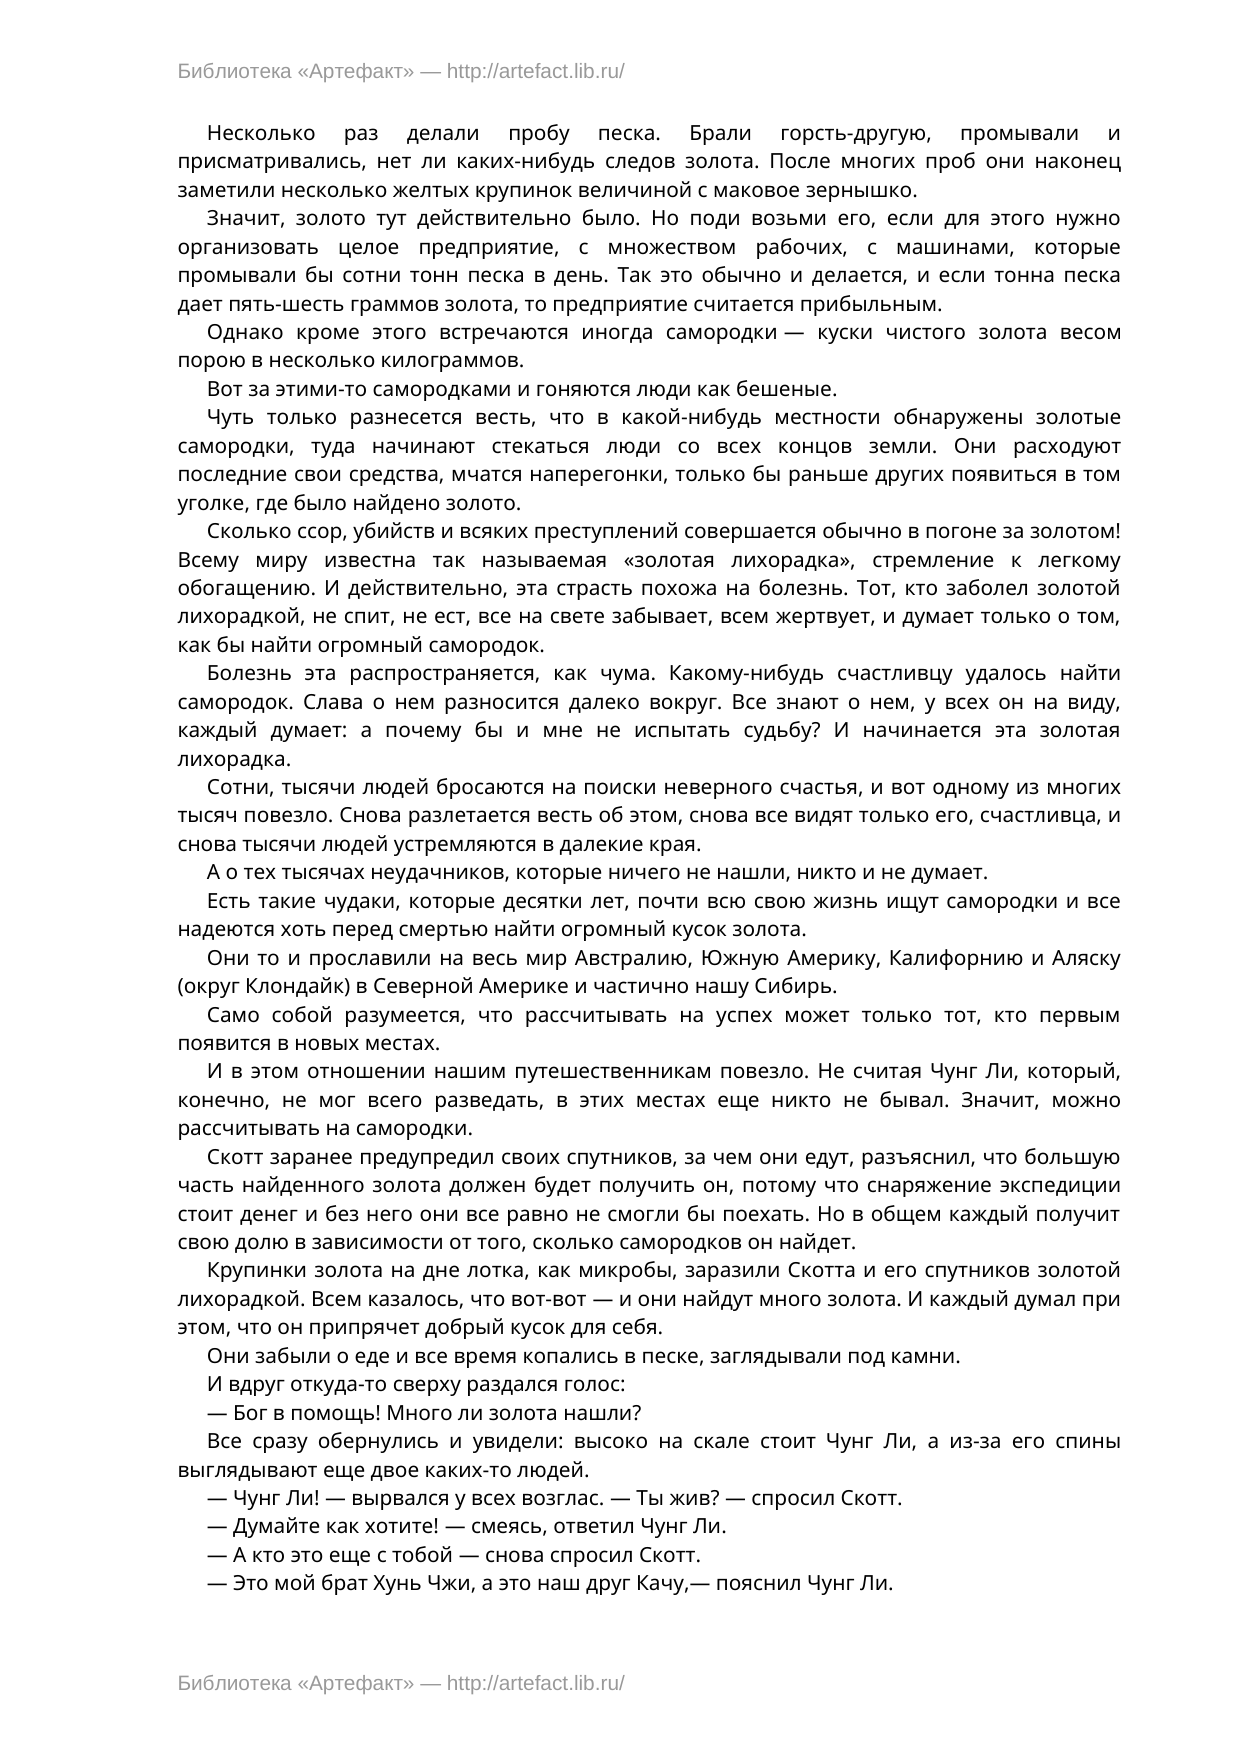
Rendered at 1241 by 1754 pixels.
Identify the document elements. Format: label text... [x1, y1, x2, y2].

text — Бог в помощь! Много ли золота нашли? [177, 1398, 1122, 1426]
text — Думайте как хотите! — смеясь, ответил Чунг Ли. [177, 1512, 1122, 1540]
text Скотт заранее предупредил своих спутников, за чем они едут, разъяснил, что большую часть найденного золота должен будет получить он, потому что снаряжение экспедиции стоит денег и без него они все равно не смогли бы поехать. Но в общем каждый получит свою долю в зависимости от того, сколько самородков он найдет. [177, 1142, 1122, 1256]
text — Чунг Ли! — вырвался у всех возглас. — Ты жив? — спросил Скотт. [177, 1483, 1122, 1512]
text Однако кроме этого встречаются иногда самородки — куски чистого золота весом порою в несколько килограммов. [177, 317, 1122, 374]
text Крупинки золота на дне лотка, как микробы, заразили Скотта и его спутников золотой лихорадкой. Всем казалось, что вот-вот — и они найдут много золота. И каждый думал при этом, что он припрячет добрый кусок для себя. [177, 1256, 1122, 1341]
text — А кто это еще с тобой — снова спросил Скотт. [177, 1540, 1122, 1568]
text Все сразу обернулись и увидели: высоко на скале стоит Чунг Ли, а из-за его спины выглядывают еще двое каких-то людей. [177, 1426, 1122, 1483]
text Сколько ссор, убийств и всяких преступлений совершается обычно в погоне за золотом! Всему миру известна так называемая «золотая лихорадка», стремление к легкому обогащению. И действительно, эта страсть похожа на болезнь. Тот, кто заболел золотой лихорадкой, не спит, не ест, все на свете забывает, всем жертвует, и думает только о том, как бы найти огромный самородок. [177, 516, 1122, 658]
text Чуть только разнесется весть, что в какой-нибудь местности обнаружены золотые самородки, туда начинают стекаться люди со всех концов земли. Они расходуют последние свои средства, мчатся наперегонки, только бы раньше других появиться в том уголке, где было найдено золото. [177, 402, 1122, 516]
text Несколько раз делали пробу песка. Брали горсть-другую, промывали и присматривались, нет ли каких-нибудь следов золота. После многих проб они наконец заметили несколько желтых крупинок величиной с маковое зернышко. [177, 118, 1122, 203]
text Само собой разумеется, что рассчитывать на успех может только тот, кто первым появится в новых местах. [177, 1000, 1122, 1057]
text Вот за этими-то самородками и гоняются люди как бешеные. [177, 374, 1122, 402]
text Сотни, тысячи людей бросаются на поиски неверного счастья, и вот одному из многих тысяч повезло. Снова разлетается весть об этом, снова все видят только его, счастливца, и снова тысячи людей устремляются в далекие края. [177, 772, 1122, 857]
text Болезнь эта распространяется, как чума. Какому-нибудь счастливцу удалось найти самородок. Слава о нем разносится далеко вокруг. Все знают о нем, у всех он на виду, каждый думает: а почему бы и мне не испытать судьбу? И начинается эта золотая лихорадка. [177, 658, 1122, 772]
text И в этом отношении нашим путешественникам повезло. Не считая Чунг Ли, который, конечно, не мог всего разведать, в этих местах еще никто не бывал. Значит, можно рассчитывать на самородки. [177, 1057, 1122, 1142]
text А о тех тысячах неудачников, которые ничего не нашли, никто и не думает. [177, 857, 1122, 886]
text — Это мой брат Хунь Чжи, а это наш друг Качу,— пояснил Чунг Ли. [177, 1568, 1122, 1597]
text Значит, золото тут действительно было. Но поди возьми его, если для этого нужно организовать целое предприятие, с множеством рабочих, с машинами, которые промывали бы сотни тонн песка в день. Так это обычно и делается, и если тонна песка дает пять-шесть граммов золота, то предприятие считается прибыльным. [177, 203, 1122, 317]
text И вдруг откуда-то сверху раздался голос: [177, 1369, 1122, 1398]
text Есть такие чудаки, которые десятки лет, почти всю свою жизнь ищут самородки и все надеются хоть перед смертью найти огромный кусок золота. [177, 886, 1122, 943]
text Они то и прославили на весь мир Австралию, Южную Америку, Калифорнию и Аляску (округ Клондайк) в Северной Америке и частично нашу Сибирь. [177, 943, 1122, 1000]
text Они забыли о еде и все время копались в песке, заглядывали под камни. [177, 1341, 1122, 1369]
